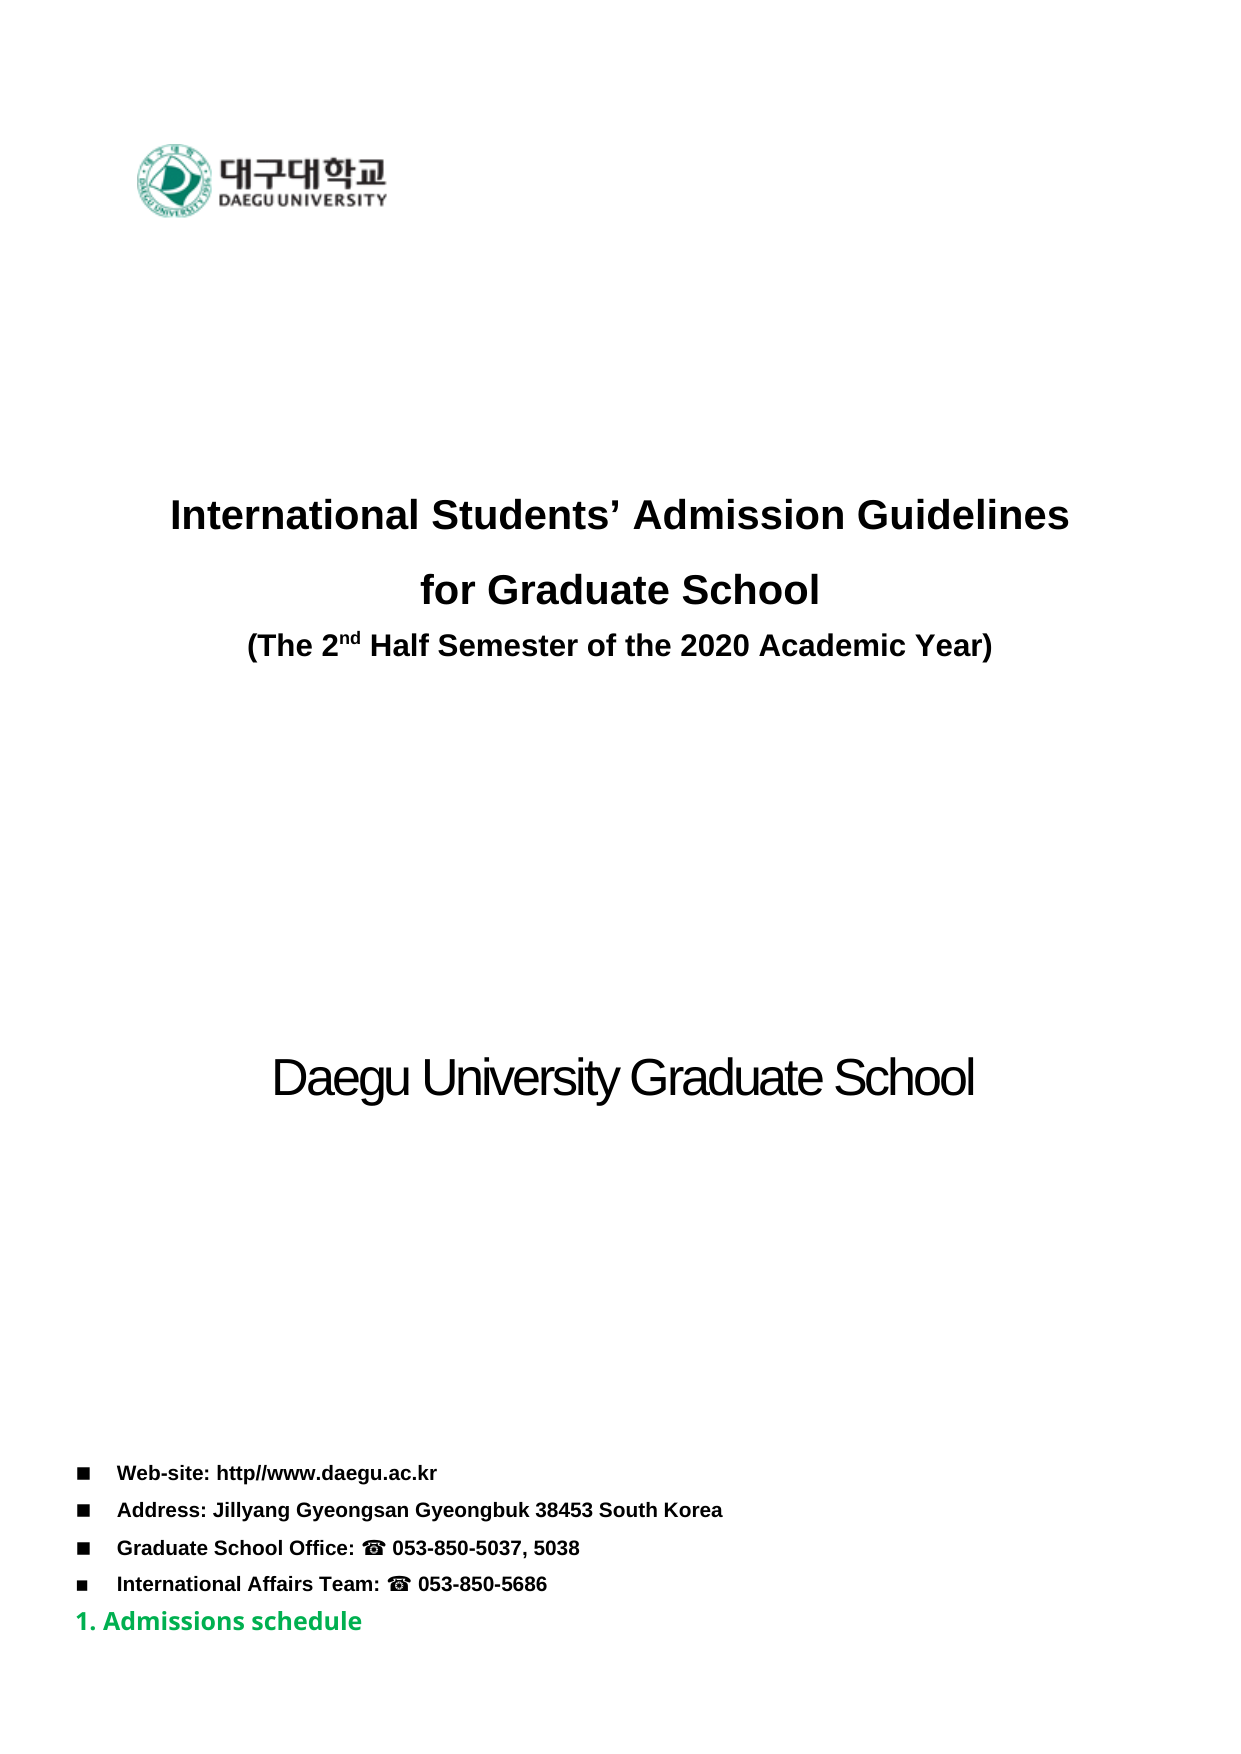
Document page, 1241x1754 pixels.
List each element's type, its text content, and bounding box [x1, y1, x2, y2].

text for Graduate School [75, 552, 1165, 627]
list Graduate School Office: ☎ 053-850-5037, 5038 [75, 1527, 1165, 1564]
text International Students’ Admission Guidelines [75, 477, 1165, 552]
picture [137, 144, 390, 221]
list Address: Jillyang Gyeongsan Gyeongbuk 38453 South Korea [75, 1489, 1165, 1527]
list International Affairs Team: ☎ 053-850-5686 [75, 1564, 1165, 1602]
text (The 2nd Half Semester of the 2020 Academic Year) [75, 627, 1165, 664]
list Web-site: http//www.daegu.ac.kr [75, 1452, 1165, 1489]
text Daegu University Graduate School [75, 1039, 1165, 1114]
text 1. Admissions schedule [75, 1602, 1165, 1639]
